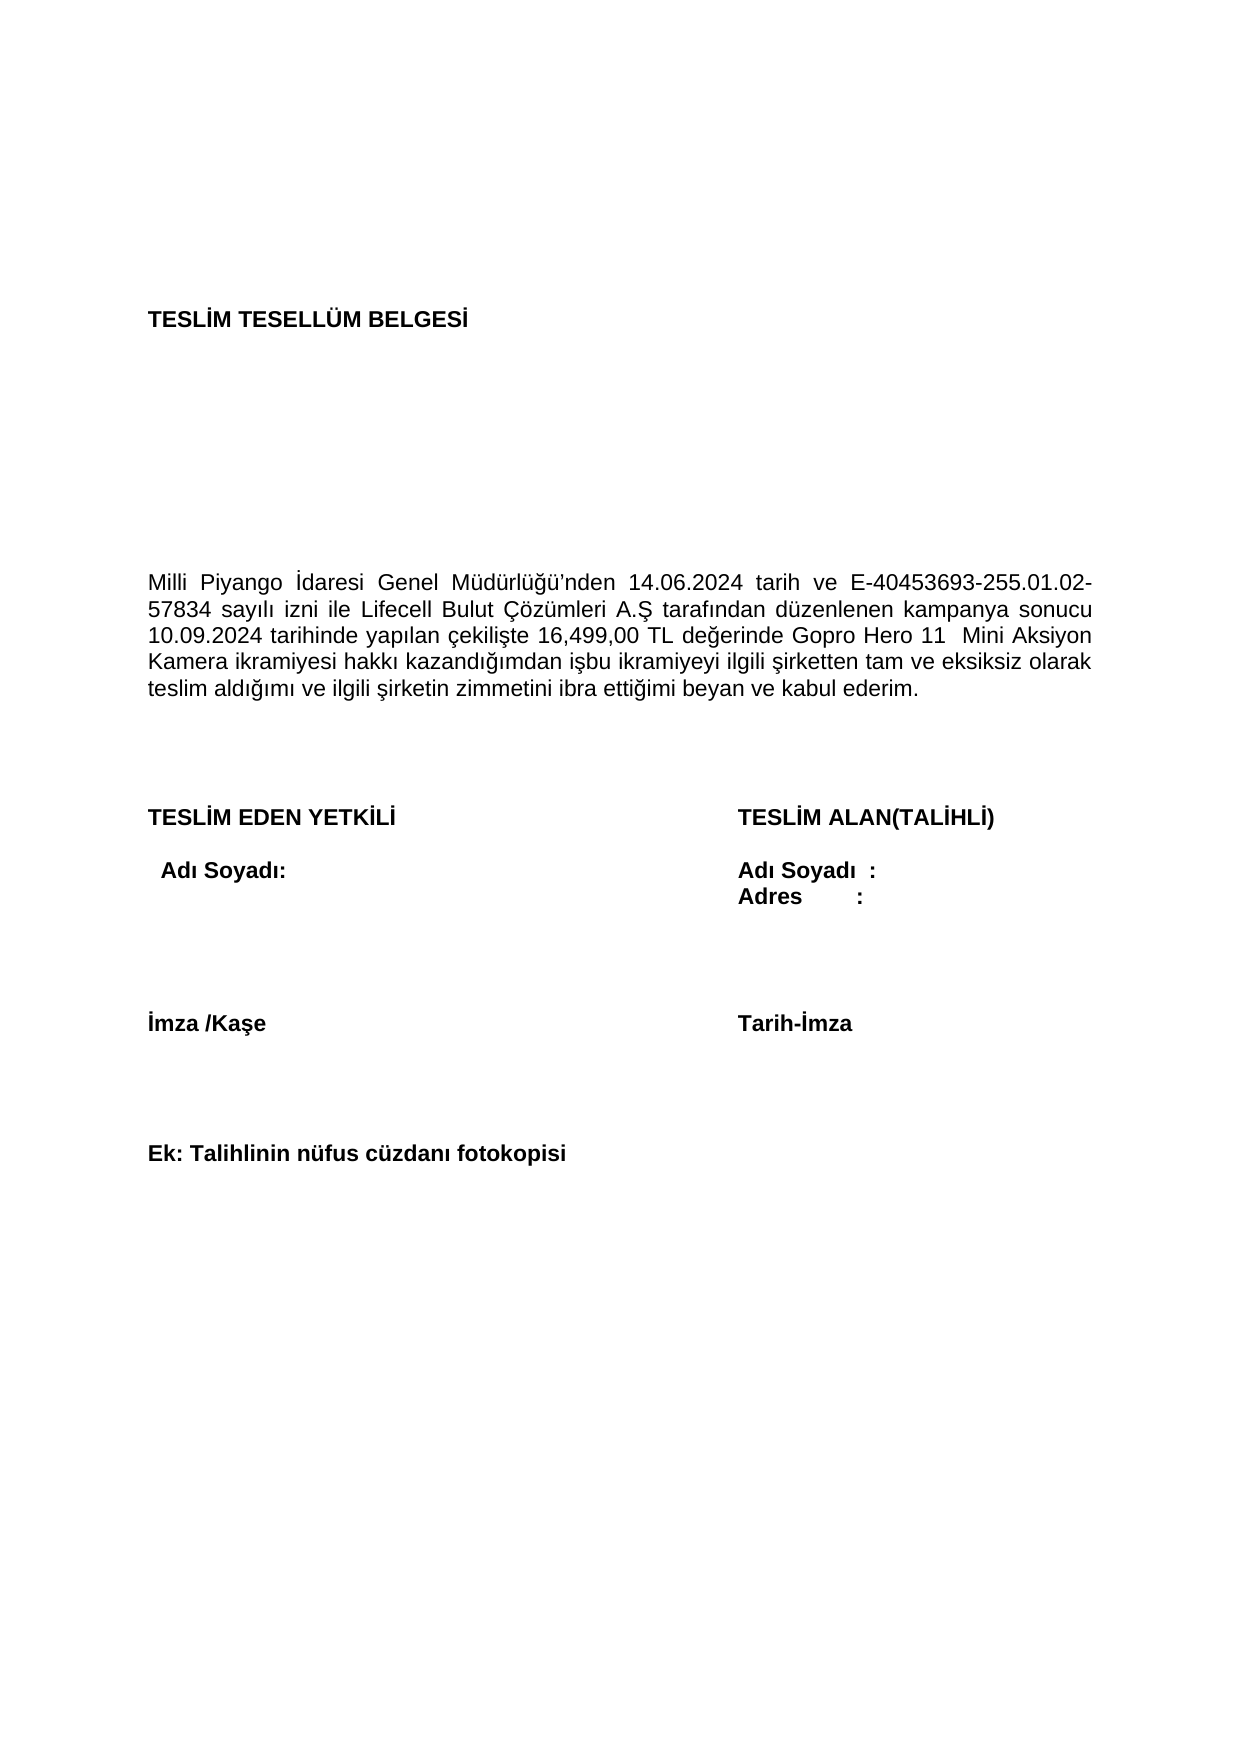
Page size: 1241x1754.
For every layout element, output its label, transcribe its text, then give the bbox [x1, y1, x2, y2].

text Ek: Talihlinin nüfus cüzdanı fotokopisi [148, 1140, 1093, 1166]
text Milli Piyango İdaresi Genel Müdürlüğü’nden 14.06.2024 tarih ve E-40453693-255.01.02-57834 sayılı izni ile Lifecell Bulut Çözümleri A.Ş tarafından düzenlenen kampanya sonucu 10.09.2024 tarihinde yapılan çekilişte 16,499,00 TL değerinde Gopro Hero 11 Mini Aksiyon Kamera ikramiyesi hakkı kazandığımdan işbu ikramiyeyi ilgili şirketten tam ve eksiksiz olarak teslim aldığımı ve ilgili şirketin zimmetini ibra ettiğimi beyan ve kabul ederim. [148, 569, 1093, 701]
text TESLİM EDEN YETKİLİ TESLİM ALAN(TALİHLİ) [148, 804, 1093, 831]
text Adres : [148, 883, 1093, 909]
text TESLİM TESELLÜM BELGESİ [148, 306, 1093, 332]
text Adı Soyadı: Adı Soyadı : [148, 857, 1093, 883]
text İmza /Kaşe Tarih-İmza [148, 1010, 1093, 1037]
